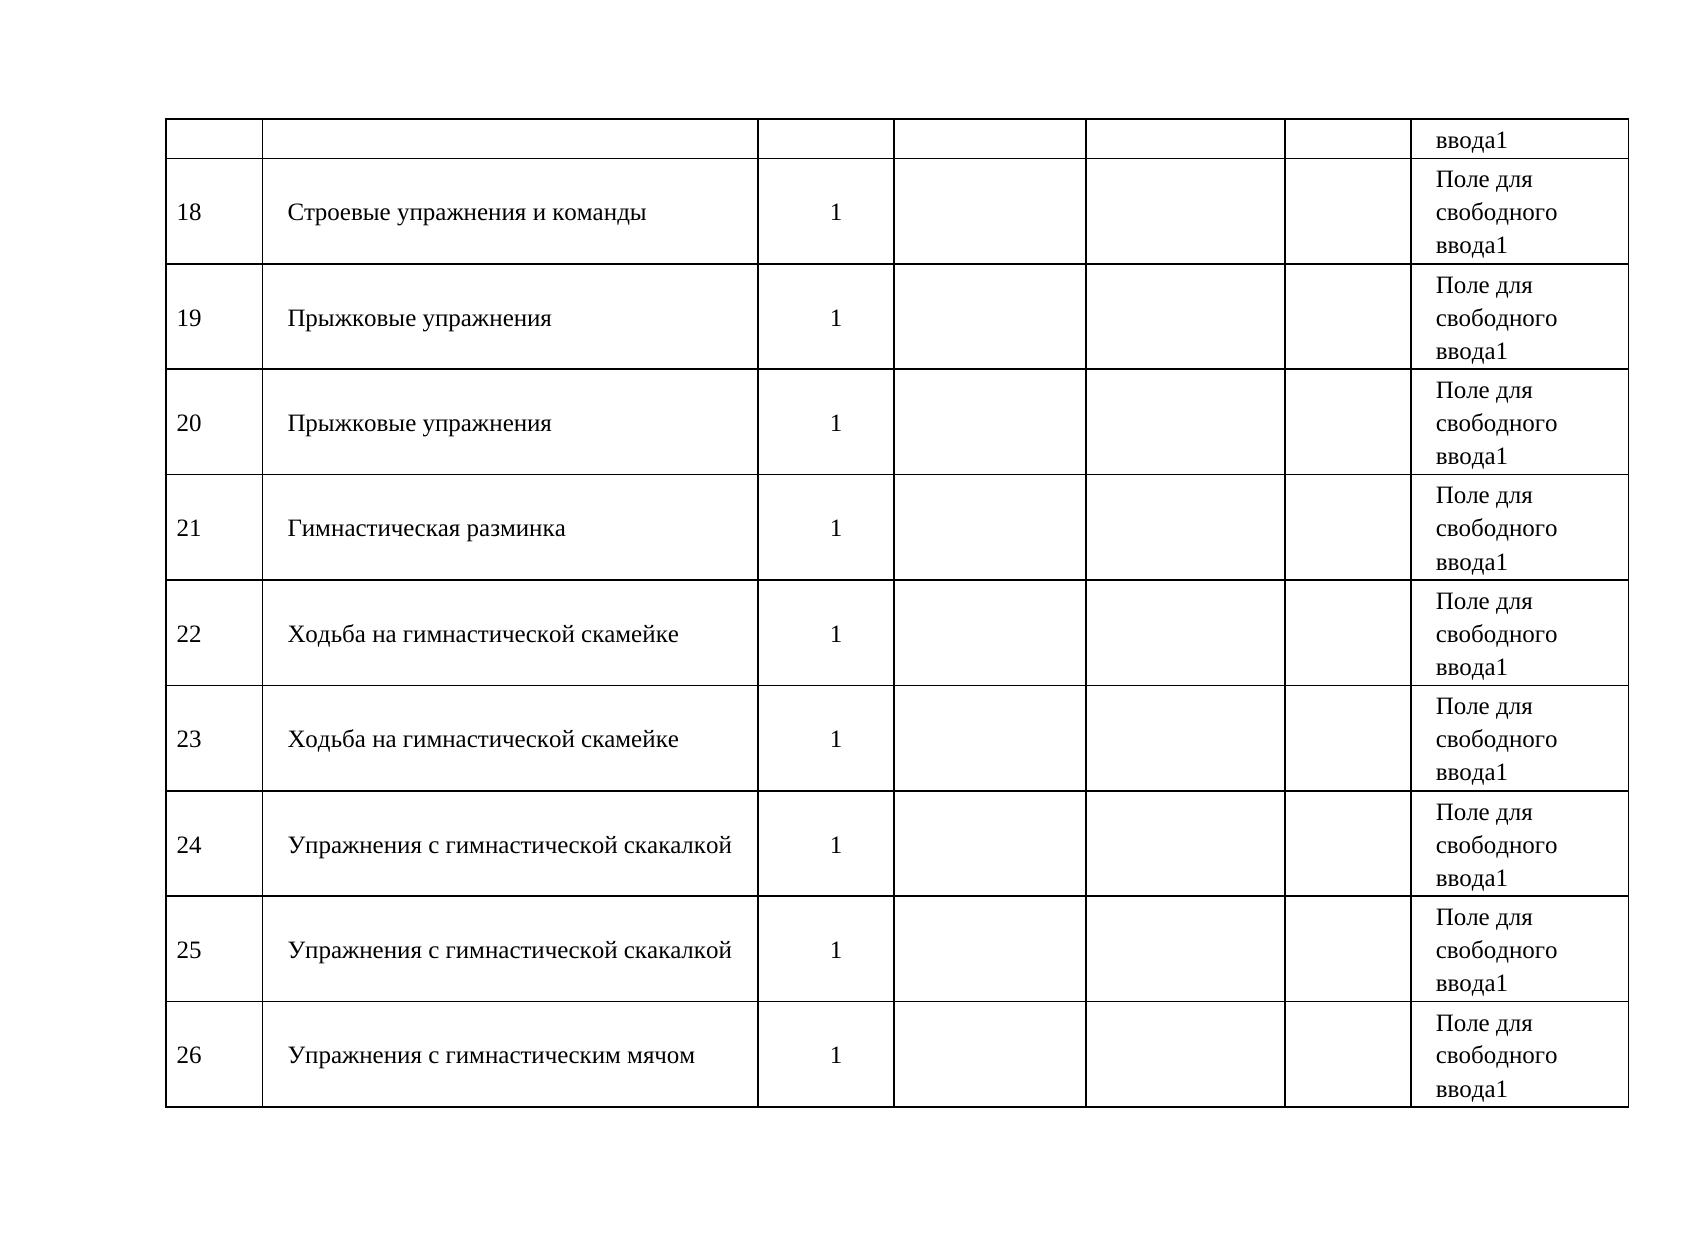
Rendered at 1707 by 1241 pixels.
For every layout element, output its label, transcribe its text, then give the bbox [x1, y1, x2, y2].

table_cell [1286, 686, 1410, 790]
table_cell 1 [759, 159, 893, 263]
table_cell 26 [167, 1002, 262, 1106]
table_cell [1286, 897, 1410, 1001]
table_cell 1 [759, 370, 893, 474]
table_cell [263, 120, 757, 157]
table_cell 1 [759, 1002, 893, 1106]
table_cell 25 [167, 897, 262, 1001]
table_cell [1286, 792, 1410, 895]
table_cell [895, 686, 1085, 790]
table_cell 17 [167, 120, 262, 157]
table_cell [1087, 792, 1284, 895]
table_cell [1286, 265, 1410, 368]
table_cell Поле для свободного ввода1 [1412, 265, 1628, 368]
table_cell [1286, 475, 1410, 579]
table_cell [1286, 581, 1410, 684]
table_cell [1412, 120, 1628, 157]
table_cell [1087, 159, 1284, 263]
table_cell [895, 792, 1085, 895]
table_cell [1087, 897, 1284, 1001]
table_cell Ходьба на гимнастической скамейке [263, 581, 757, 684]
table_cell [1286, 1002, 1410, 1106]
table_cell Прыжковые упражнения [263, 265, 757, 368]
table_cell 1 [759, 897, 893, 1001]
table_cell [1286, 370, 1410, 474]
table_cell [1087, 475, 1284, 579]
table_cell 22 [167, 581, 262, 684]
table_cell Поле для свободного ввода1 [1412, 475, 1628, 579]
table_cell Гимнастическая разминка [263, 475, 757, 579]
table_cell 1 [759, 475, 893, 579]
table_cell [1087, 120, 1284, 157]
table_cell [895, 1002, 1085, 1106]
table_cell [895, 897, 1085, 1001]
table_cell Поле для свободного ввода1 [1412, 370, 1628, 474]
table_cell 18 [167, 159, 262, 263]
table_cell 24 [167, 792, 262, 895]
table_cell 1 [759, 792, 893, 895]
table_cell Строевые упражнения и команды [263, 159, 757, 263]
table_cell 20 [167, 370, 262, 474]
table_cell Поле для свободного ввода1 [1412, 159, 1628, 263]
table_cell Поле для свободного ввода1 [1412, 581, 1628, 684]
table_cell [263, 1002, 757, 1106]
table_cell [1087, 265, 1284, 368]
table_cell Упражнения с гимнастической скакалкой [263, 792, 757, 895]
table_cell [1087, 686, 1284, 790]
table_cell 1 [759, 265, 893, 368]
table_cell [895, 159, 1085, 263]
table_cell [895, 581, 1085, 684]
table_cell [1087, 581, 1284, 684]
table_cell [1087, 370, 1284, 474]
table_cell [1412, 1002, 1628, 1106]
table_cell Поле для свободного ввода1 [1412, 686, 1628, 790]
table_cell [1087, 1002, 1284, 1106]
table_cell Прыжковые упражнения [263, 370, 757, 474]
table_cell 1 [759, 686, 893, 790]
table_cell [895, 370, 1085, 474]
table_cell 1 [759, 581, 893, 684]
table_cell Поле для свободного ввода1 [1412, 897, 1628, 1001]
table_cell Ходьба на гимнастической скамейке [263, 686, 757, 790]
table_cell [895, 120, 1085, 157]
table_cell 21 [167, 475, 262, 579]
table_cell 1 [759, 120, 893, 157]
table_cell Упражнения с гимнастической скакалкой [263, 897, 757, 1001]
table_cell [895, 265, 1085, 368]
table_cell [1286, 159, 1410, 263]
table_cell [1286, 120, 1410, 157]
table_cell 19 [167, 265, 262, 368]
table_cell 23 [167, 686, 262, 790]
table_cell [895, 475, 1085, 579]
table_cell Поле для свободного ввода1 [1412, 792, 1628, 895]
